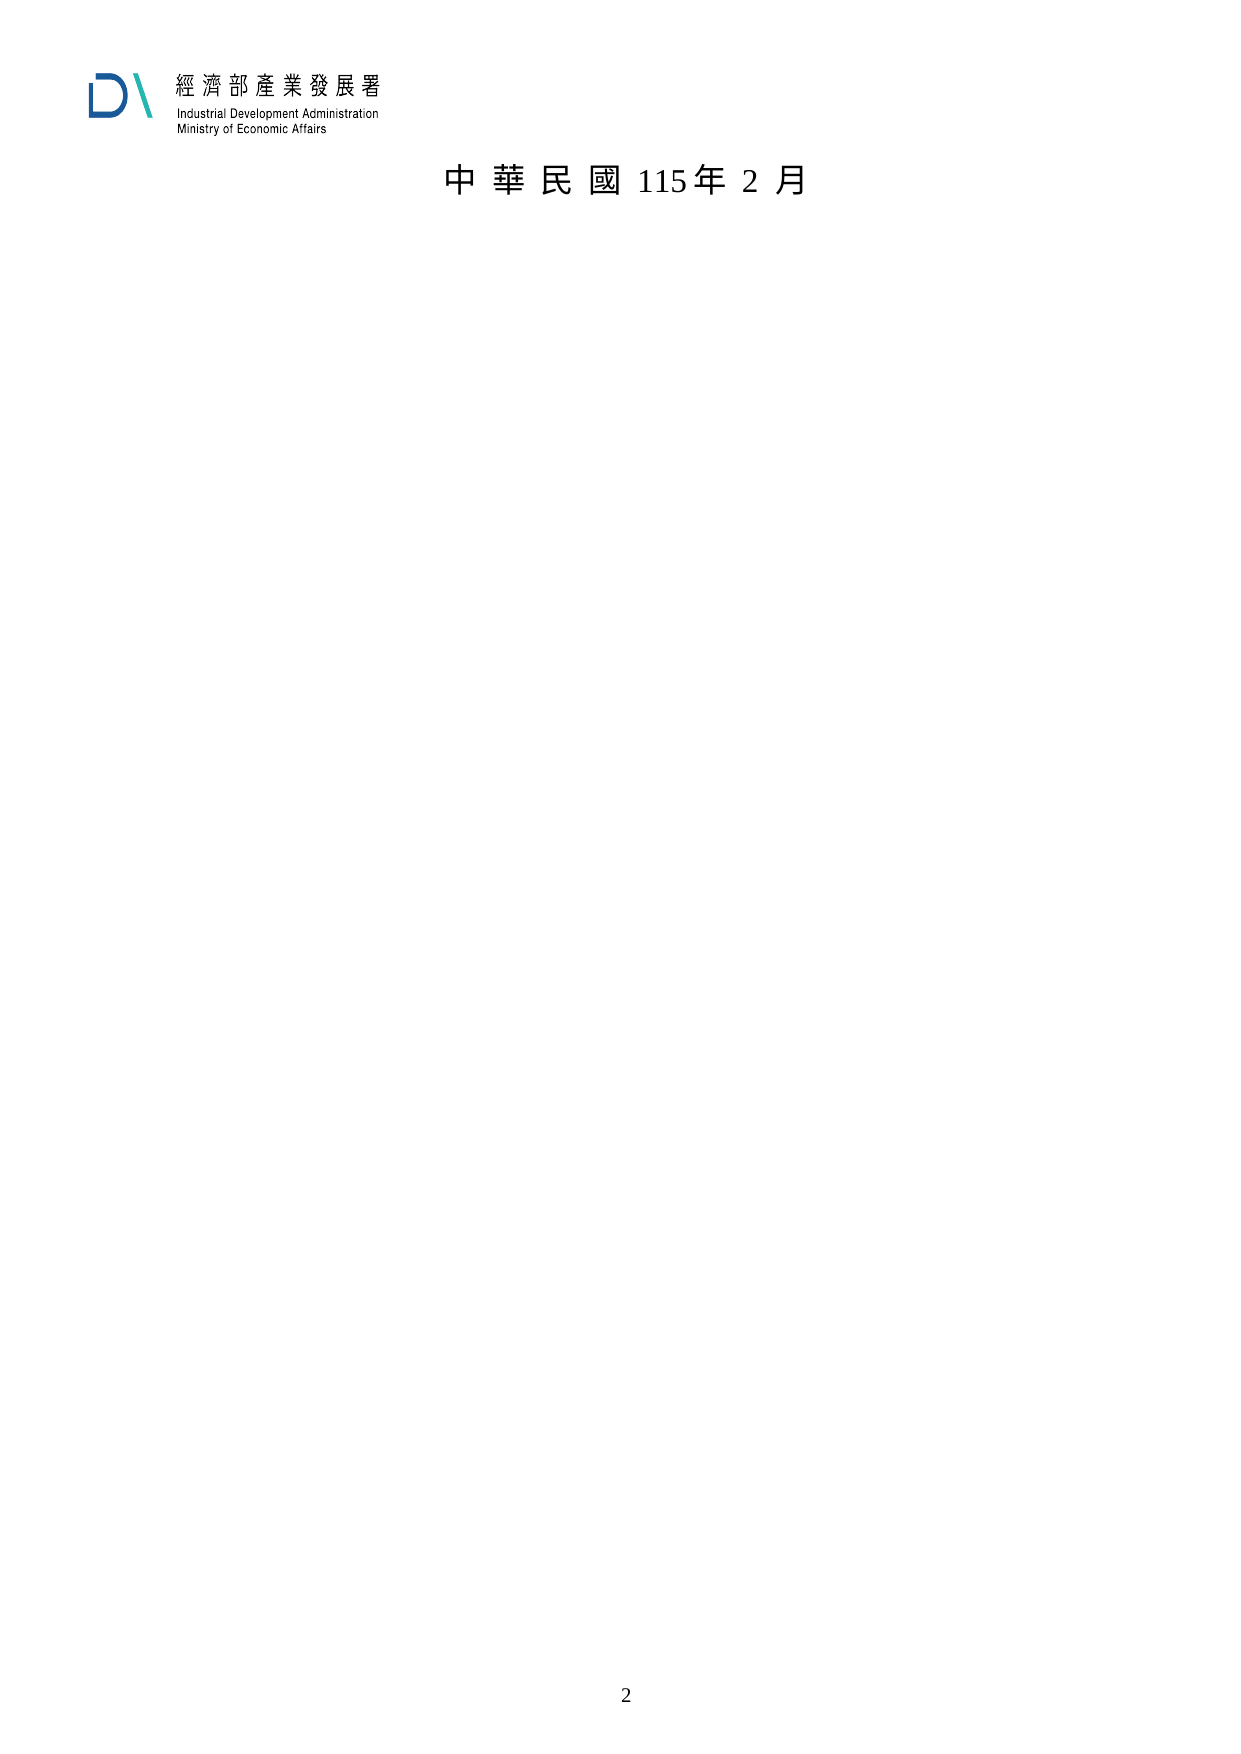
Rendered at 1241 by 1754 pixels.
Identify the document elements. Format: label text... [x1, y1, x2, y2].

text 中 華 民 國 115年 2 月 [89, 141, 1163, 216]
picture [88, 73, 380, 136]
